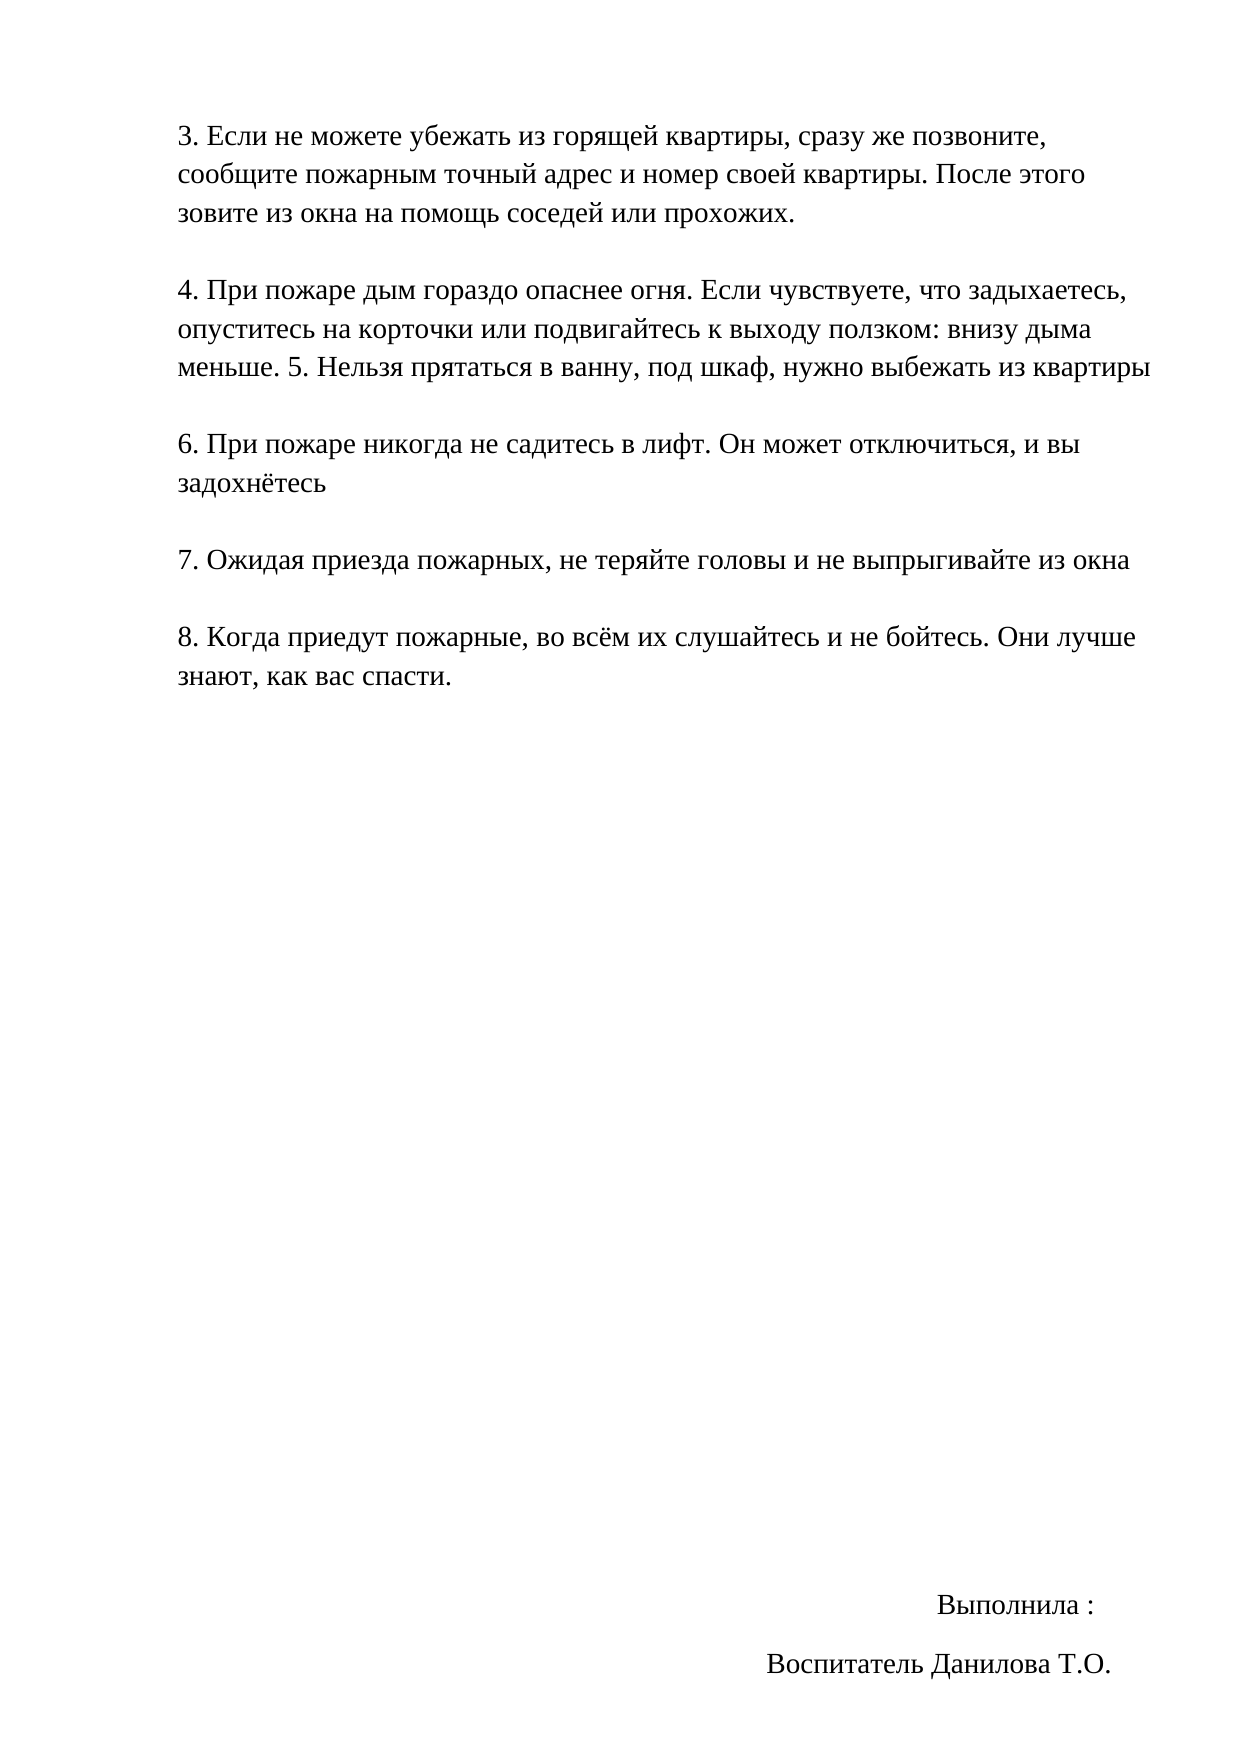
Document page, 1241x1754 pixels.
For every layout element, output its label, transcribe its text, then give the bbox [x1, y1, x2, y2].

text Воспитатель Данилова Т.О. [177, 1646, 1152, 1680]
text 4. При пожаре дым гораздо опаснее огня. Если чувствуете, что задыхаетесь, опуститесь на корточки или подвигайтесь к выходу ползком: внизу дыма меньше. 5. Нельзя прятаться в ванну, под шкаф, нужно выбежать из квартиры [177, 272, 1152, 383]
text Выполнила : [177, 1587, 1152, 1620]
text 7. Ожидая приезда пожарных, не теряйте головы и не выпрыгивайте из окна [177, 542, 1152, 576]
text 3. Если не можете убежать из горящей квартиры, сразу же позвоните, сообщите пожарным точный адрес и номер своей квартиры. После этого зовите из окна на помощь соседей или прохожих. [177, 118, 1152, 229]
text 8. Когда приедут пожарные, во всём их слушайтесь и не бойтесь. Они лучше знают, как вас спасти. [177, 619, 1152, 691]
text 6. При пожаре никогда не садитесь в лифт. Он может отключиться, и вы задохнётесь [177, 426, 1152, 498]
